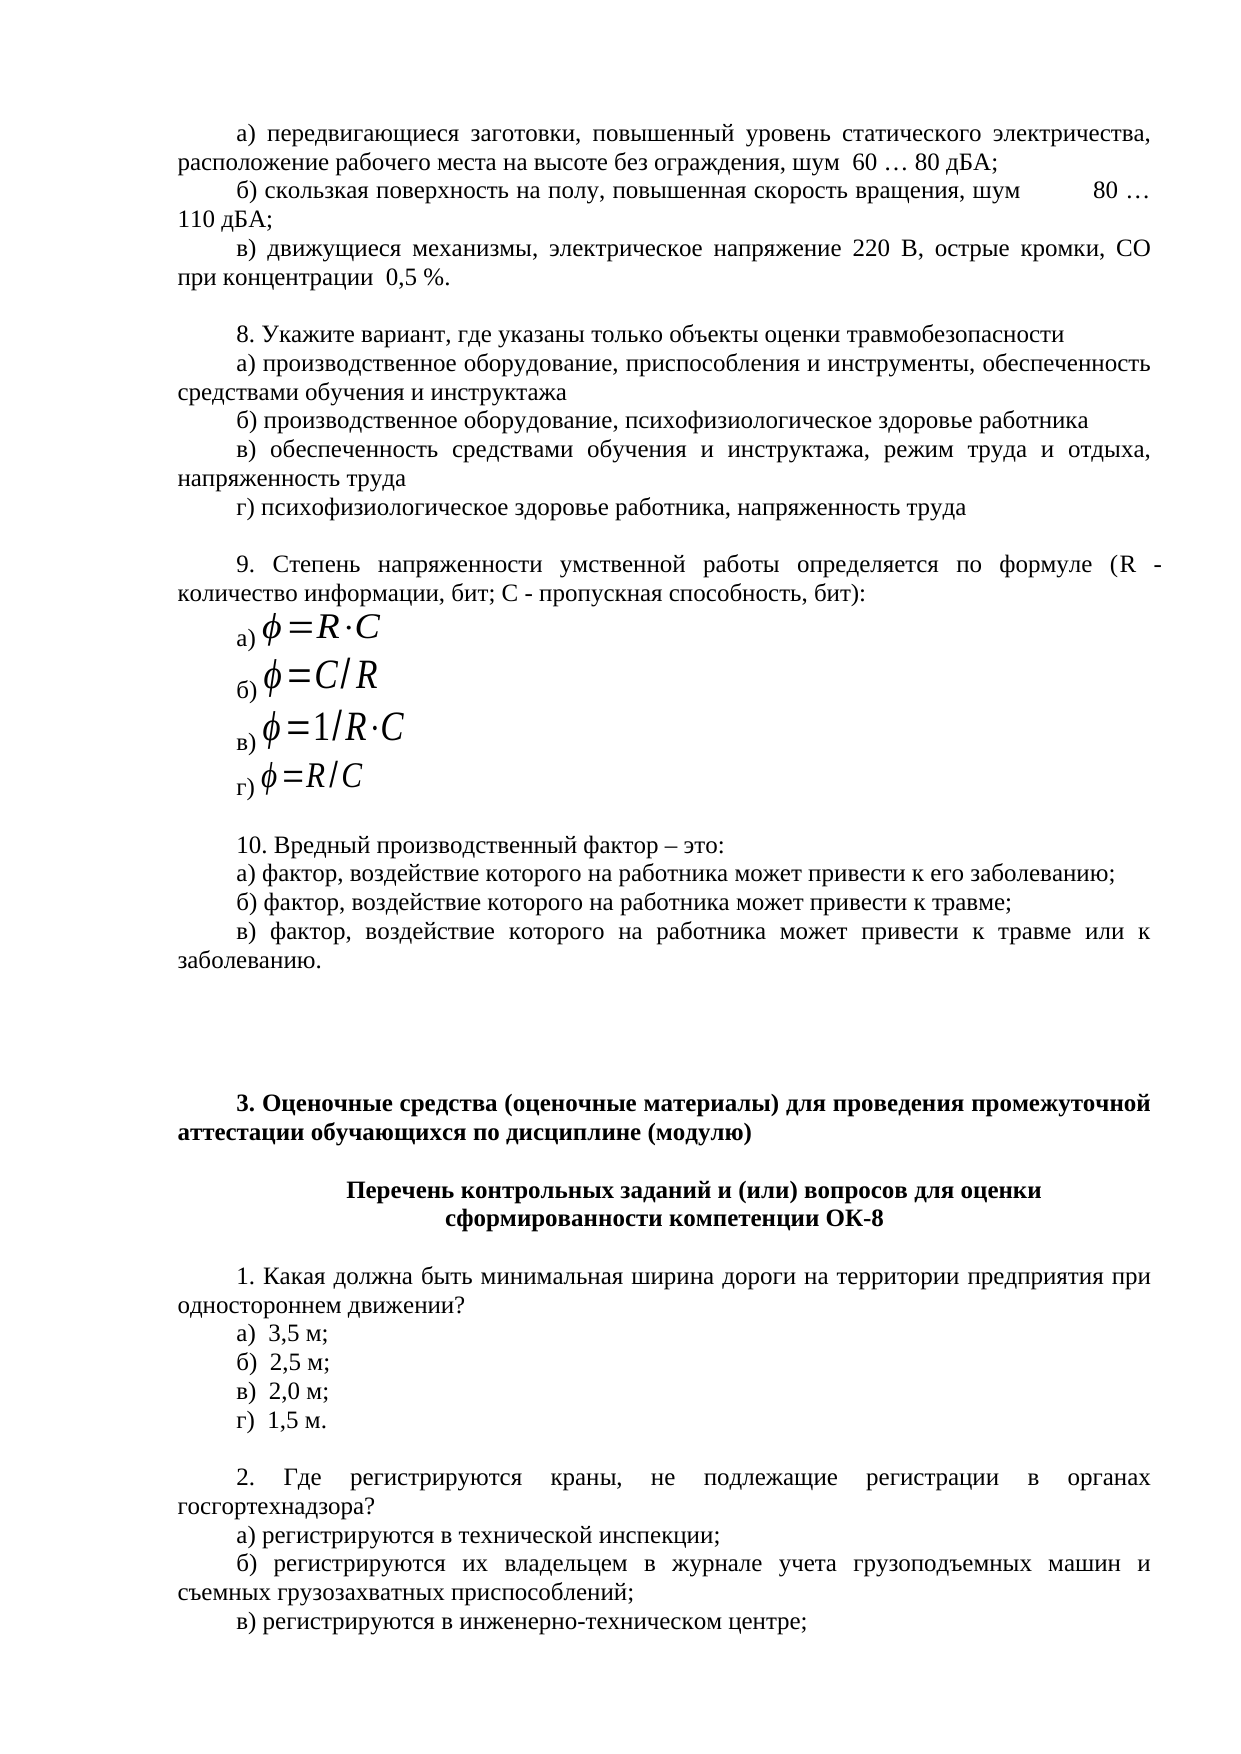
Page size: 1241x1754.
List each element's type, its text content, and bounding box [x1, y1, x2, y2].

text в) обеспеченность средствами обучения и инструктажа, режим труда и отдыха, напряженность труда [177, 434, 1152, 492]
text б) [177, 652, 1162, 704]
title 8. Укажите вариант, где указаны только объекты оценки травмобезопасности [177, 319, 1152, 348]
text 9. Степень напряженности умственной работы определяется по формуле (R - количество информации, бит; С - пропускная способность, бит): [177, 549, 1162, 607]
text в) [177, 704, 1162, 756]
text а) регистрируются в технической инспекции; [177, 1520, 1152, 1548]
text а) ; [177, 1318, 1152, 1347]
text 2. Где регистрируются краны, не подлежащие регистрации в органах госгортехнадзора? [177, 1462, 1152, 1520]
text б) скользкая поверхность на полу, повышенная скорость вращения, шум 80 …110 дБА; [177, 176, 1152, 233]
text а) фактор, воздействие которого на работника может привести к его заболеванию; [177, 858, 1152, 887]
text 3. Оценочные средства (оценочные материалы) для проведения промежуточной аттестации обучающихся по дисциплине (модулю) [177, 1088, 1152, 1146]
text а) производственное оборудование, приспособления и инструменты, обеспеченность средствами обучения и инструктажа [177, 348, 1152, 406]
text б) ; [177, 1347, 1152, 1376]
text в) регистрируются в инженерно-техническом центре; [177, 1606, 1152, 1635]
text г) . [177, 1405, 1152, 1433]
text 1. Какая должна быть минимальная ширина дороги на территории предприятия при одностороннем движении? [177, 1261, 1152, 1318]
text 10. Вредный производственный фактор – это: [177, 830, 1152, 858]
text а) [177, 607, 1162, 652]
text в) фактор, воздействие которого на работника может привести к травме или к заболеванию. [177, 916, 1152, 973]
text г) [177, 756, 1162, 801]
text в) ; [177, 1376, 1152, 1405]
text Перечень контрольных заданий и (или) вопросов для оценки сформированности компетенции ОК-8 [177, 1175, 1152, 1232]
text г) психофизиологическое здоровье работника, напряженность труда [177, 492, 1152, 521]
text б) регистрируются их владельцем в журнале учета грузоподъемных машин и съемных грузозахватных приспособлений; [177, 1548, 1152, 1606]
text а) передвигающиеся заготовки, повышенный уровень статического электричества, расположение рабочего места на высоте без ограждения, шум 60 … 80 дБА; [177, 118, 1152, 176]
text б) фактор, воздействие которого на работника может привести к травме; [177, 887, 1152, 916]
text б) производственное оборудование, психофизиологическое здоровье работника [177, 406, 1152, 434]
text в) движущиеся механизмы, электрическое напряжение 220 В, острые кромки, СО при концентрации 0,5 %. [177, 233, 1152, 291]
